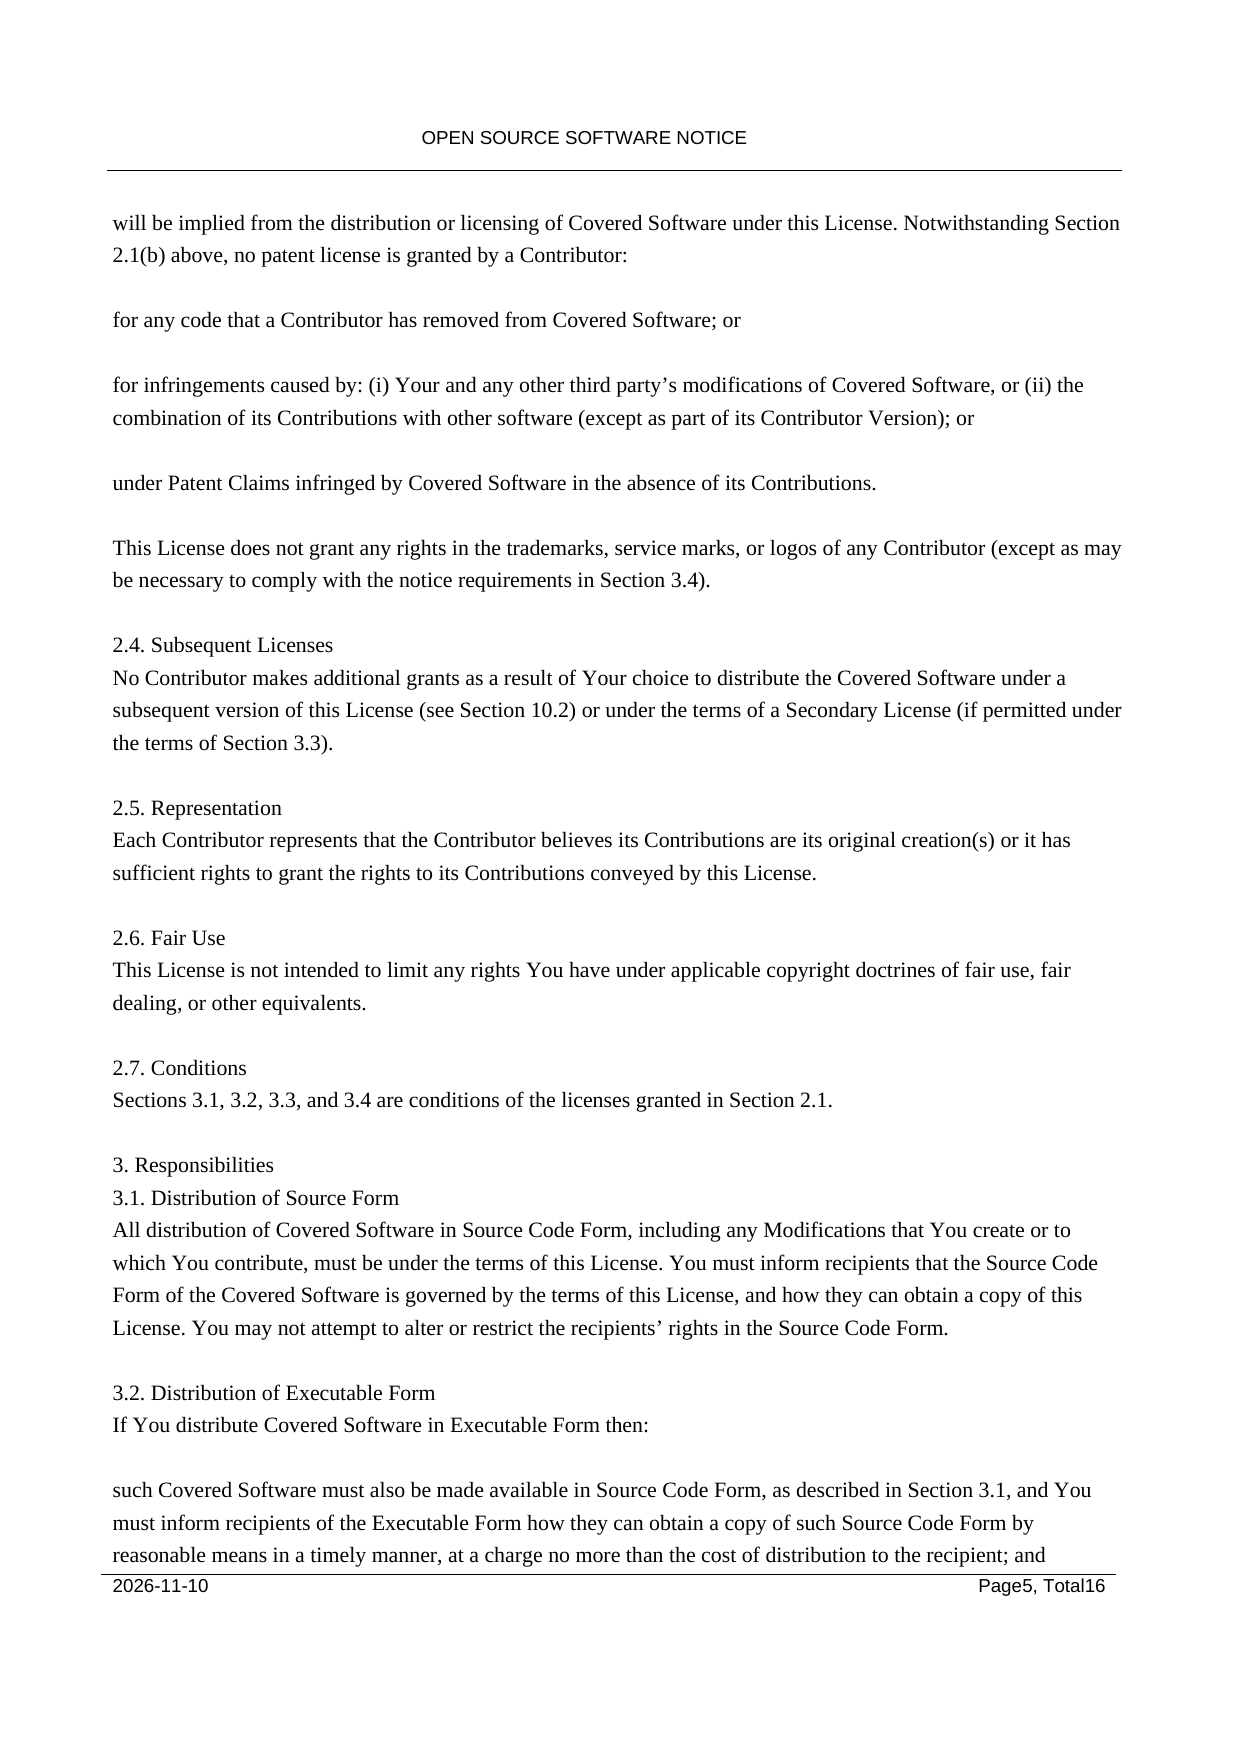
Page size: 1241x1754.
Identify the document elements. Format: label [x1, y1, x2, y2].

text [112, 206, 1128, 1571]
